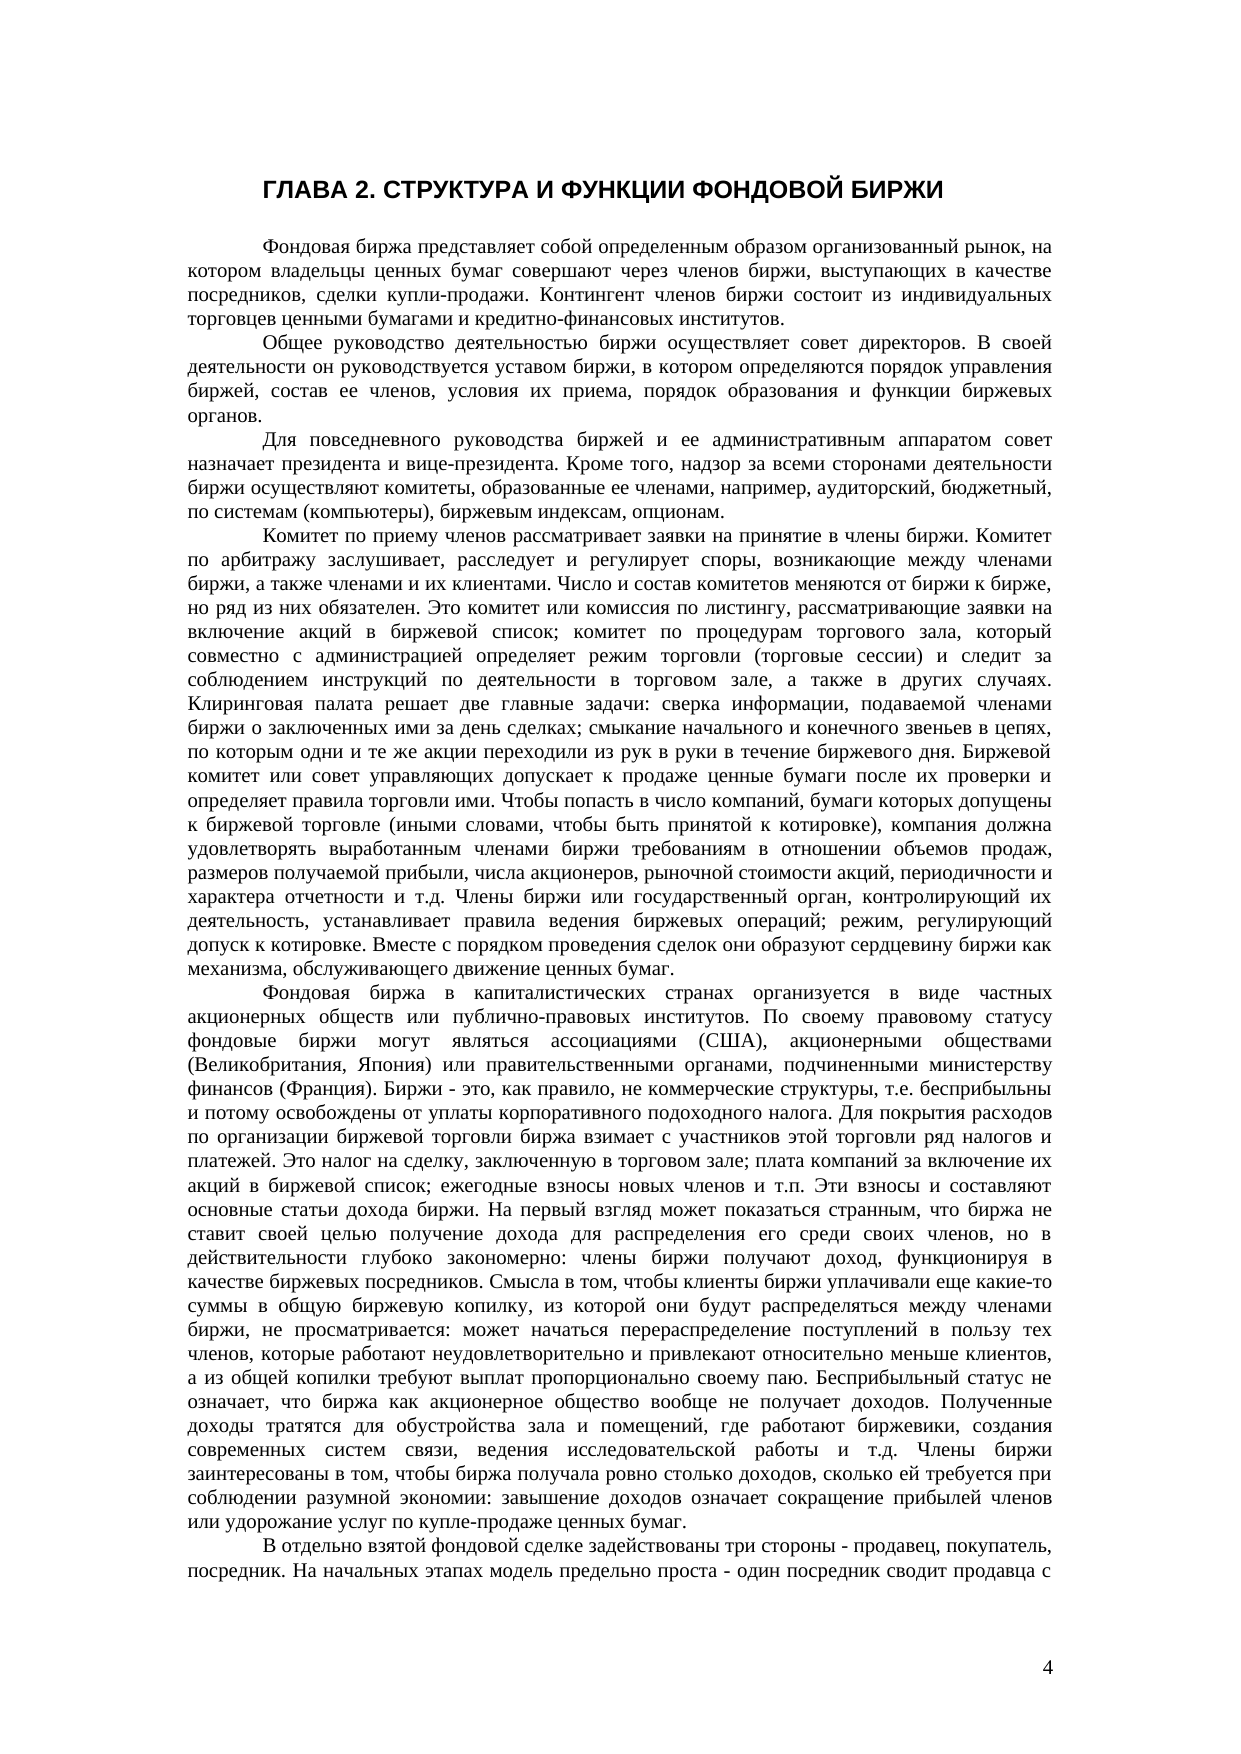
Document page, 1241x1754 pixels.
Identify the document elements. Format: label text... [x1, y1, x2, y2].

subtitle ГЛАВА 2. СТРУКТУРА И ФУНКЦИИ ФОНДОВОЙ БИРЖИ [187, 175, 1053, 204]
text Фондовая биржа представляет собой определенным образом организованный рынок, на котором владельцы ценных бумаг совершают через членов биржи, выступающих в качестве посредников, сделки купли-продажи. Контингент членов биржи состоит из индивидуальных торговцев ценными бумагами и кредитно-финансовых институтов. [187, 234, 1053, 330]
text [187, 1533, 1053, 1582]
text Фондовая биржа в капиталистических странах организуется в виде частных акционерных обществ или публично-правовых институтов. По своему правовому статусу фондовые биржи могут являться ассоциациями (США), акционерными обществами (Великобритания, Япония) или правительственными органами, подчиненными министерству финансов (Франция). Биржи - это, как правило, не коммерческие структуры, т.е. бесприбыльны и потому освобождены от уплаты корпоративного подоходного налога. Для покрытия расходов по организации биржевой торговли биржа взимает с участников этой торговли ряд налогов и платежей. Это налог на сделку, заключенную в торговом зале; плата компаний за включение их акций в биржевой список; ежегодные взносы новых членов и т.п. Эти взносы и составляют основные статьи дохода биржи. На первый взгляд может показаться странным, что биржа не ставит своей целью получение дохода для распределения его среди своих членов, но в действительности глубоко закономерно: члены биржи получают доход, функционируя в качестве биржевых посредников. Смысла в том, чтобы клиенты биржи уплачивали еще какие-то суммы в общую биржевую копилку, из которой они будут распределяться между членами биржи, не просматривается: может начаться перераспределение поступлений в пользу тех членов, которые работают неудовлетворительно и привлекают относительно меньше клиентов, а из общей копилки требуют выплат пропорционально своему паю. Бесприбыльный статус не означает, что биржа как акционерное общество вообще не получает доходов. Полученные доходы тратятся для обустройства зала и помещений, где работают биржевики, создания современных систем связи, ведения исследовательской работы и т.д. Члены биржи заинтересованы в том, чтобы биржа получала ровно столько доходов, сколько ей требуется при соблюдении разумной экономии: завышение доходов означает сокращение прибылей членов или удорожание услуг по купле-продаже ценных бумаг. [187, 980, 1053, 1533]
text Для повседневного руководства биржей и ее административным аппаратом совет назначает президента и вице-президента. Кроме того, надзор за всеми сторонами деятельности биржи осуществляют комитеты, образованные ее членами, например, аудиторский, бюджетный, по системам (компьютеры), биржевым индексам, опционам. [187, 427, 1053, 523]
text Общее руководство деятельностью биржи осуществляет совет директоров. В своей деятельности он руководствуется уставом биржи, в котором определяются порядок управления биржей, состав ее членов, условия их приема, порядок образования и функции биржевых органов. [187, 330, 1053, 427]
text Комитет по приему членов рассматривает заявки на принятие в члены биржи. Комитет по арбитражу заслушивает, расследует и регулирует споры, возникающие между членами биржи, а также членами и их клиентами. Число и состав комитетов меняются от биржи к бирже, но ряд из них обязателен. Это комитет или комиссия по листингу, рассматривающие заявки на включение акций в биржевой список; комитет по процедурам торгового зала, который совместно с администрацией определяет режим торговли (торговые сессии) и следит за соблюдением инструкций по деятельности в торговом зале, а также в других случаях. Клиринговая палата решает две главные задачи: сверка информации, подаваемой членами биржи о заключенных ими за день сделках; смыкание начального и конечного звеньев в цепях, по которым одни и те же акции переходили из рук в руки в течение биржевого дня. Биржевой комитет или совет управляющих допускает к продаже ценные бумаги после их проверки и определяет правила торговли ими. Чтобы попасть в число компаний, бумаги которых допущены к биржевой торговле (иными словами, чтобы быть принятой к котировке), компания должна удовлетворять выработанным членами биржи требованиям в отношении объемов продаж, размеров получаемой прибыли, числа акционеров, рыночной стоимости акций, периодичности и характера отчетности и т.д. Члены биржи или государственный орган, контролирующий их деятельность, устанавливает правила ведения биржевых операций; режим, регулирующий допуск к котировке. Вместе с порядком проведения сделок они образуют сердцевину биржи как механизма, обслуживающего движение ценных бумаг. [187, 523, 1053, 980]
